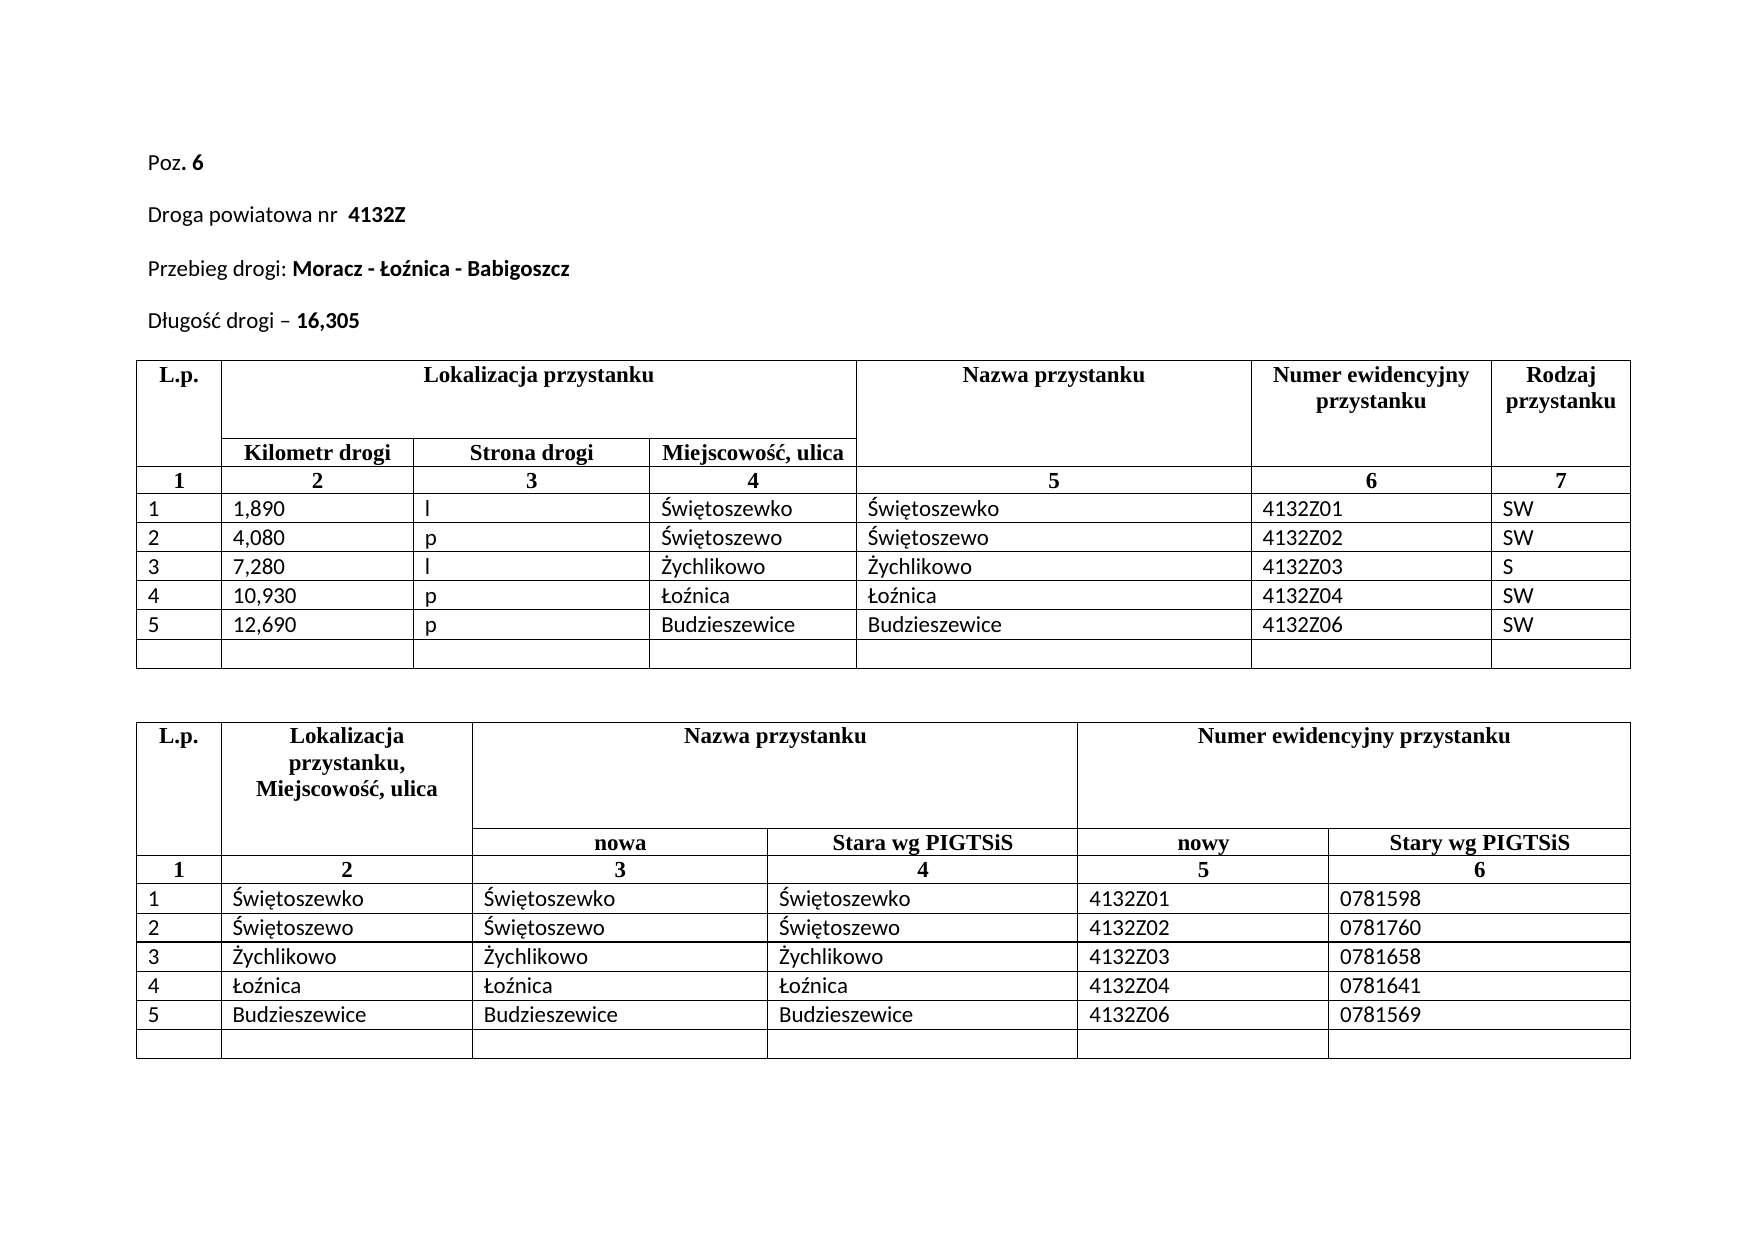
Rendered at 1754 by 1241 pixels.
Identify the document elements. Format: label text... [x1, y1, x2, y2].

table_cell Świętoszewko [857, 494, 1251, 522]
table_cell [473, 1030, 767, 1058]
table_cell Świętoszewko [650, 494, 856, 522]
table_cell 0781598 [1329, 884, 1630, 912]
table_cell Budzieszewice [473, 1001, 767, 1029]
table_header Lokalizacja przystanku [222, 361, 856, 438]
table_cell 1 [137, 856, 221, 883]
table_cell 3 [137, 943, 221, 971]
table_cell SW [1492, 610, 1630, 638]
table_cell 3 [414, 467, 649, 493]
table_cell Świętoszewo [768, 914, 1077, 941]
table_cell 4132Z06 [1078, 1001, 1328, 1029]
table_cell SW [1492, 581, 1630, 609]
table_header Numer ewidencyjny przystanku [1078, 723, 1630, 828]
table_cell Świętoszewko [473, 884, 767, 912]
table_cell nowy [1078, 829, 1328, 855]
table_cell [857, 640, 1251, 667]
table_cell Kilometr drogi [222, 439, 413, 466]
table_cell 1 [137, 494, 221, 522]
table_cell [768, 1030, 1077, 1058]
table_header L.p. [137, 723, 221, 855]
table_cell Łoźnica [473, 972, 767, 999]
table_cell Świętoszewko [222, 884, 472, 912]
table_cell 4132Z06 [1252, 610, 1491, 638]
table_cell 4 [650, 467, 856, 493]
table_cell l [414, 494, 649, 522]
table_cell 4132Z03 [1252, 552, 1491, 580]
table_cell [1329, 1030, 1630, 1058]
table_cell 2 [222, 856, 472, 883]
table_cell Strona drogi [414, 439, 649, 466]
table_cell [1078, 1030, 1328, 1058]
table_cell Łoźnica [222, 972, 472, 999]
table_cell 7,280 [222, 552, 413, 580]
table_cell 4,080 [222, 523, 413, 551]
table_header Numer ewidencyjny przystanku [1252, 361, 1491, 466]
table_cell nowa [473, 829, 767, 855]
table_cell [222, 640, 413, 667]
table_header Rodzaj przystanku [1492, 361, 1630, 466]
table_cell p [414, 610, 649, 638]
table_cell 1 [137, 467, 221, 493]
table_cell Żychlikowo [768, 943, 1077, 971]
table_cell 5 [857, 467, 1251, 493]
table_cell [1252, 640, 1491, 667]
table_cell Żychlikowo [857, 552, 1251, 580]
table_cell 4132Z02 [1078, 914, 1328, 941]
table_cell 0781569 [1329, 1001, 1630, 1029]
table_cell 4132Z04 [1252, 581, 1491, 609]
table_cell 7 [1492, 467, 1630, 493]
table_cell 2 [222, 467, 413, 493]
table_cell Żychlikowo [650, 552, 856, 580]
table_cell 4132Z01 [1252, 494, 1491, 522]
table_cell 4132Z04 [1078, 972, 1328, 999]
text Droga powiatowa nr 4132Z [148, 201, 1606, 229]
table_cell 2 [137, 914, 221, 941]
table_cell SW [1492, 523, 1630, 551]
table_cell p [414, 523, 649, 551]
table_cell Budzieszewice [857, 610, 1251, 638]
table_cell 5 [1078, 856, 1328, 883]
text Przebieg drogi: Moracz - Łoźnica - Babigoszcz [148, 254, 1606, 282]
text Poz. 6 [148, 148, 1606, 176]
table_cell Miejscowość, ulica [650, 439, 856, 466]
table_cell 4132Z02 [1252, 523, 1491, 551]
table_cell [650, 640, 856, 667]
table_cell 3 [473, 856, 767, 883]
text Długość drogi – 16,305 [148, 307, 1606, 335]
table_cell [1492, 640, 1630, 667]
table_cell 0781760 [1329, 914, 1630, 941]
table_cell Świętoszewo [222, 914, 472, 941]
table_cell Żychlikowo [222, 943, 472, 971]
table_cell 10,930 [222, 581, 413, 609]
table_header L.p. [137, 361, 221, 466]
table_cell 12,690 [222, 610, 413, 638]
table_cell p [414, 581, 649, 609]
table_cell Łoźnica [768, 972, 1077, 999]
table_cell Budzieszewice [222, 1001, 472, 1029]
table_cell Budzieszewice [650, 610, 856, 638]
table_cell 1,890 [222, 494, 413, 522]
table_cell Świętoszewo [650, 523, 856, 551]
table_cell 0781658 [1329, 943, 1630, 971]
table_cell 4 [137, 581, 221, 609]
table_header Nazwa przystanku [473, 723, 1077, 828]
table_cell 2 [137, 523, 221, 551]
table_cell 5 [137, 1001, 221, 1029]
table_cell Budzieszewice [768, 1001, 1077, 1029]
table_cell 3 [137, 552, 221, 580]
table_cell Łoźnica [857, 581, 1251, 609]
table_cell 6 [1329, 856, 1630, 883]
table_cell 1 [137, 884, 221, 912]
table_cell 0781641 [1329, 972, 1630, 999]
table_cell Świętoszewo [857, 523, 1251, 551]
table_cell 4132Z01 [1078, 884, 1328, 912]
table_cell Stary wg PIGTSiS [1329, 829, 1630, 855]
table_cell 4 [768, 856, 1077, 883]
table_cell SW [1492, 494, 1630, 522]
table_cell Stara wg PIGTSiS [768, 829, 1077, 855]
table_cell Świętoszewo [473, 914, 767, 941]
table_cell Łoźnica [650, 581, 856, 609]
table_cell [137, 640, 221, 667]
table_header Lokalizacja przystanku, Miejscowość, ulica [222, 723, 472, 855]
table_cell S [1492, 552, 1630, 580]
table_cell l [414, 552, 649, 580]
table_cell 5 [137, 610, 221, 638]
table_cell [137, 1030, 221, 1058]
table_cell 4 [137, 972, 221, 999]
table_header Nazwa przystanku [857, 361, 1251, 466]
table_cell [222, 1030, 472, 1058]
table_cell 6 [1252, 467, 1491, 493]
table_cell [414, 640, 649, 667]
table_cell Świętoszewko [768, 884, 1077, 912]
table_cell 4132Z03 [1078, 943, 1328, 971]
table_cell Żychlikowo [473, 943, 767, 971]
